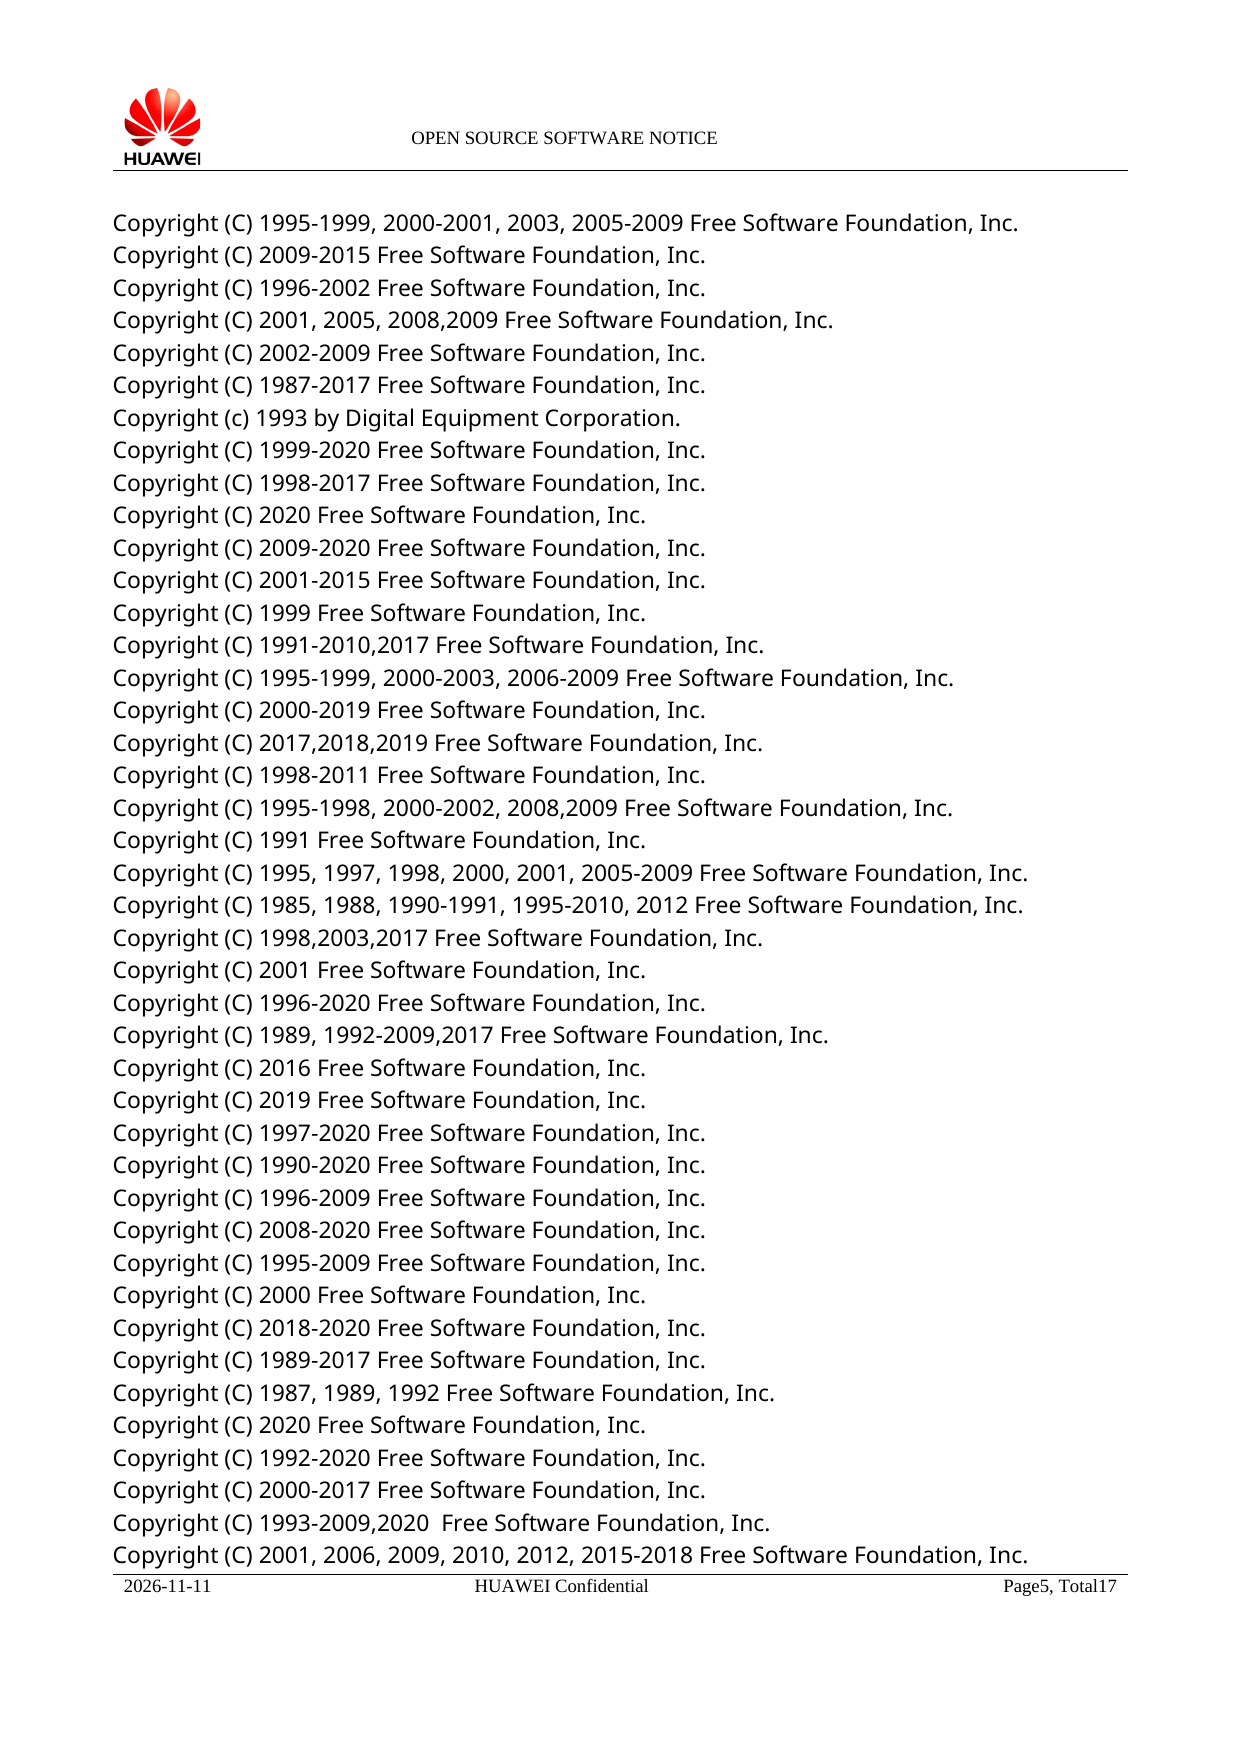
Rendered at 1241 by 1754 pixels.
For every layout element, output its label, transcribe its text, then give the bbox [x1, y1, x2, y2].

picture [124, 88, 201, 165]
